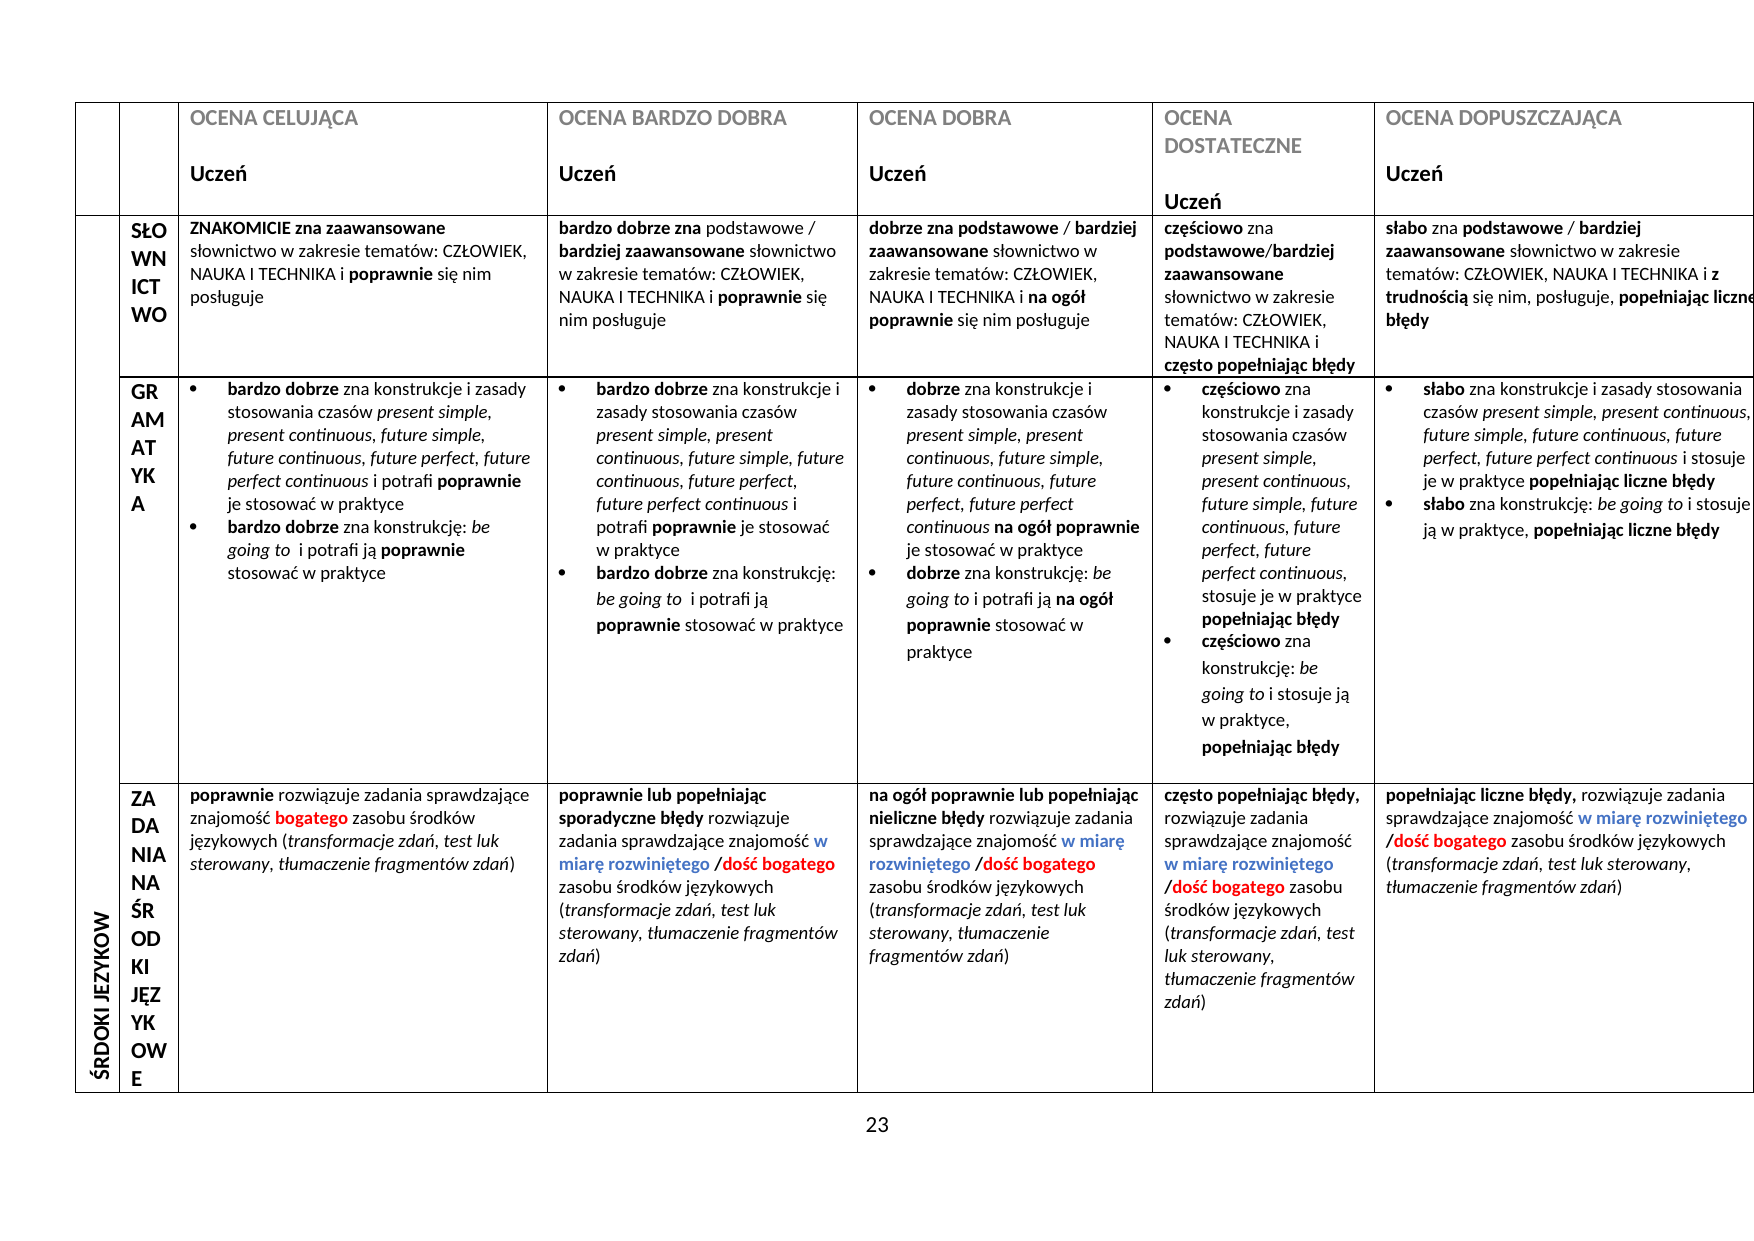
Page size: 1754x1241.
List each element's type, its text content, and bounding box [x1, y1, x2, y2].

table_cell słabo zna podstawowe / bardziej zaawansowane słownictwo w zakresie tematów: CZŁOWIEK, NAUKA I TECHNIKA i z trudnością się nim, posługuje, popełniając liczne błędy [1375, 216, 1753, 376]
table_cell słabo zna konstrukcje i zasady stosowania czasów present simple, present continuous, future simple, future continuous, future perfect, future perfect continuous i stosuje je w praktyce popełniając liczne błędy słabo zna konstrukcję: be going to i stosuje ją w praktyce, popełniając liczne błędy [1375, 378, 1753, 783]
table_cell często popełniając błędy, rozwiązuje zadania sprawdzające znajomość w miarę rozwiniętego /dość bogatego zasobu środków językowych (transformacje zdań, test luk sterowany, tłumaczenie fragmentów zdań) [1153, 784, 1374, 1092]
table_cell popełniając liczne błędy, rozwiązuje zadania sprawdzające znajomość w miarę rozwiniętego /dość bogatego zasobu środków językowych (transformacje zdań, test luk sterowany, tłumaczenie fragmentów zdań) [1375, 784, 1753, 1092]
table_cell bardzo dobrze zna konstrukcje i zasady stosowania czasów present simple, present continuous, future simple, future continuous, future perfect, future perfect continuous i potrafi poprawnie je stosować w praktyce bardzo dobrze zna konstrukcję: be going to i potrafi ją poprawnie stosować w praktyce [179, 378, 547, 783]
table_cell poprawnie lub popełniając sporadyczne błędy rozwiązuje zadania sprawdzające znajomość w miarę rozwiniętego /dość bogatego zasobu środków językowych (transformacje zdań, test luk sterowany, tłumaczenie fragmentów zdań) [548, 784, 857, 1092]
table_cell OCENA BARDZO DOBRA Uczeń [548, 103, 857, 215]
table_cell [76, 103, 119, 215]
table_cell OCENA CELUJĄCA Uczeń [179, 103, 547, 215]
table_cell ZADANIA NA ŚRODKI JĘZYKOWE [120, 784, 178, 1092]
table_cell dobrze zna konstrukcje i zasady stosowania czasów present simple, present continuous, future simple, future continuous, future perfect, future perfect continuous na ogół poprawnie je stosować w praktyce dobrze zna konstrukcję: be going to i potrafi ją na ogół poprawnie stosować w praktyce [858, 378, 1152, 783]
table_cell SŁOWNICTWO [120, 216, 178, 376]
table_cell OCENA DOBRA Uczeń [858, 103, 1152, 215]
table_cell bardzo dobrze zna podstawowe / bardziej zaawansowane słownictwo w zakresie tematów: CZŁOWIEK, NAUKA I TECHNIKA i poprawnie się nim posługuje [548, 216, 857, 376]
table_cell poprawnie rozwiązuje zadania sprawdzające znajomość bogatego zasobu środków językowych (transformacje zdań, test luk sterowany, tłumaczenie fragmentów zdań) [179, 784, 547, 1092]
table_cell dobrze zna podstawowe / bardziej zaawansowane słownictwo w zakresie tematów: CZŁOWIEK, NAUKA I TECHNIKA i na ogół poprawnie się nim posługuje [858, 216, 1152, 376]
table_cell GRAMATYKA [120, 378, 178, 783]
table_cell częściowo zna podstawowe/bardziej zaawansowane słownictwo w zakresie tematów: CZŁOWIEK, NAUKA I TECHNIKA i często popełniając błędy [1153, 216, 1374, 376]
table_cell bardzo dobrze zna konstrukcje i zasady stosowania czasów present simple, present continuous, future simple, future continuous, future perfect, future perfect continuous i potrafi poprawnie je stosować w praktyce bardzo dobrze zna konstrukcję: be going to i potrafi ją poprawnie stosować w praktyce [548, 378, 857, 783]
table_cell [120, 103, 178, 215]
table_cell OCENA DOSTATECZNE Uczeń [1153, 103, 1374, 215]
table_cell ŚRDOKI JĘZYKOW [76, 216, 119, 1092]
table_cell ZNAKOMICIE zna zaawansowane słownictwo w zakresie tematów: CZŁOWIEK, NAUKA I TECHNIKA i poprawnie się nim posługuje [179, 216, 547, 376]
table_cell OCENA DOPUSZCZAJĄCA Uczeń [1375, 103, 1753, 215]
table_cell częściowo zna konstrukcje i zasady stosowania czasów present simple, present continuous, future simple, future continuous, future perfect, future perfect continuous, stosuje je w praktyce popełniając błędy częściowo zna konstrukcję: be going to i stosuje ją w praktyce, popełniając błędy [1153, 378, 1374, 783]
table_cell na ogół poprawnie lub popełniając nieliczne błędy rozwiązuje zadania sprawdzające znajomość w miarę rozwiniętego /dość bogatego zasobu środków językowych (transformacje zdań, test luk sterowany, tłumaczenie fragmentów zdań) [858, 784, 1152, 1092]
